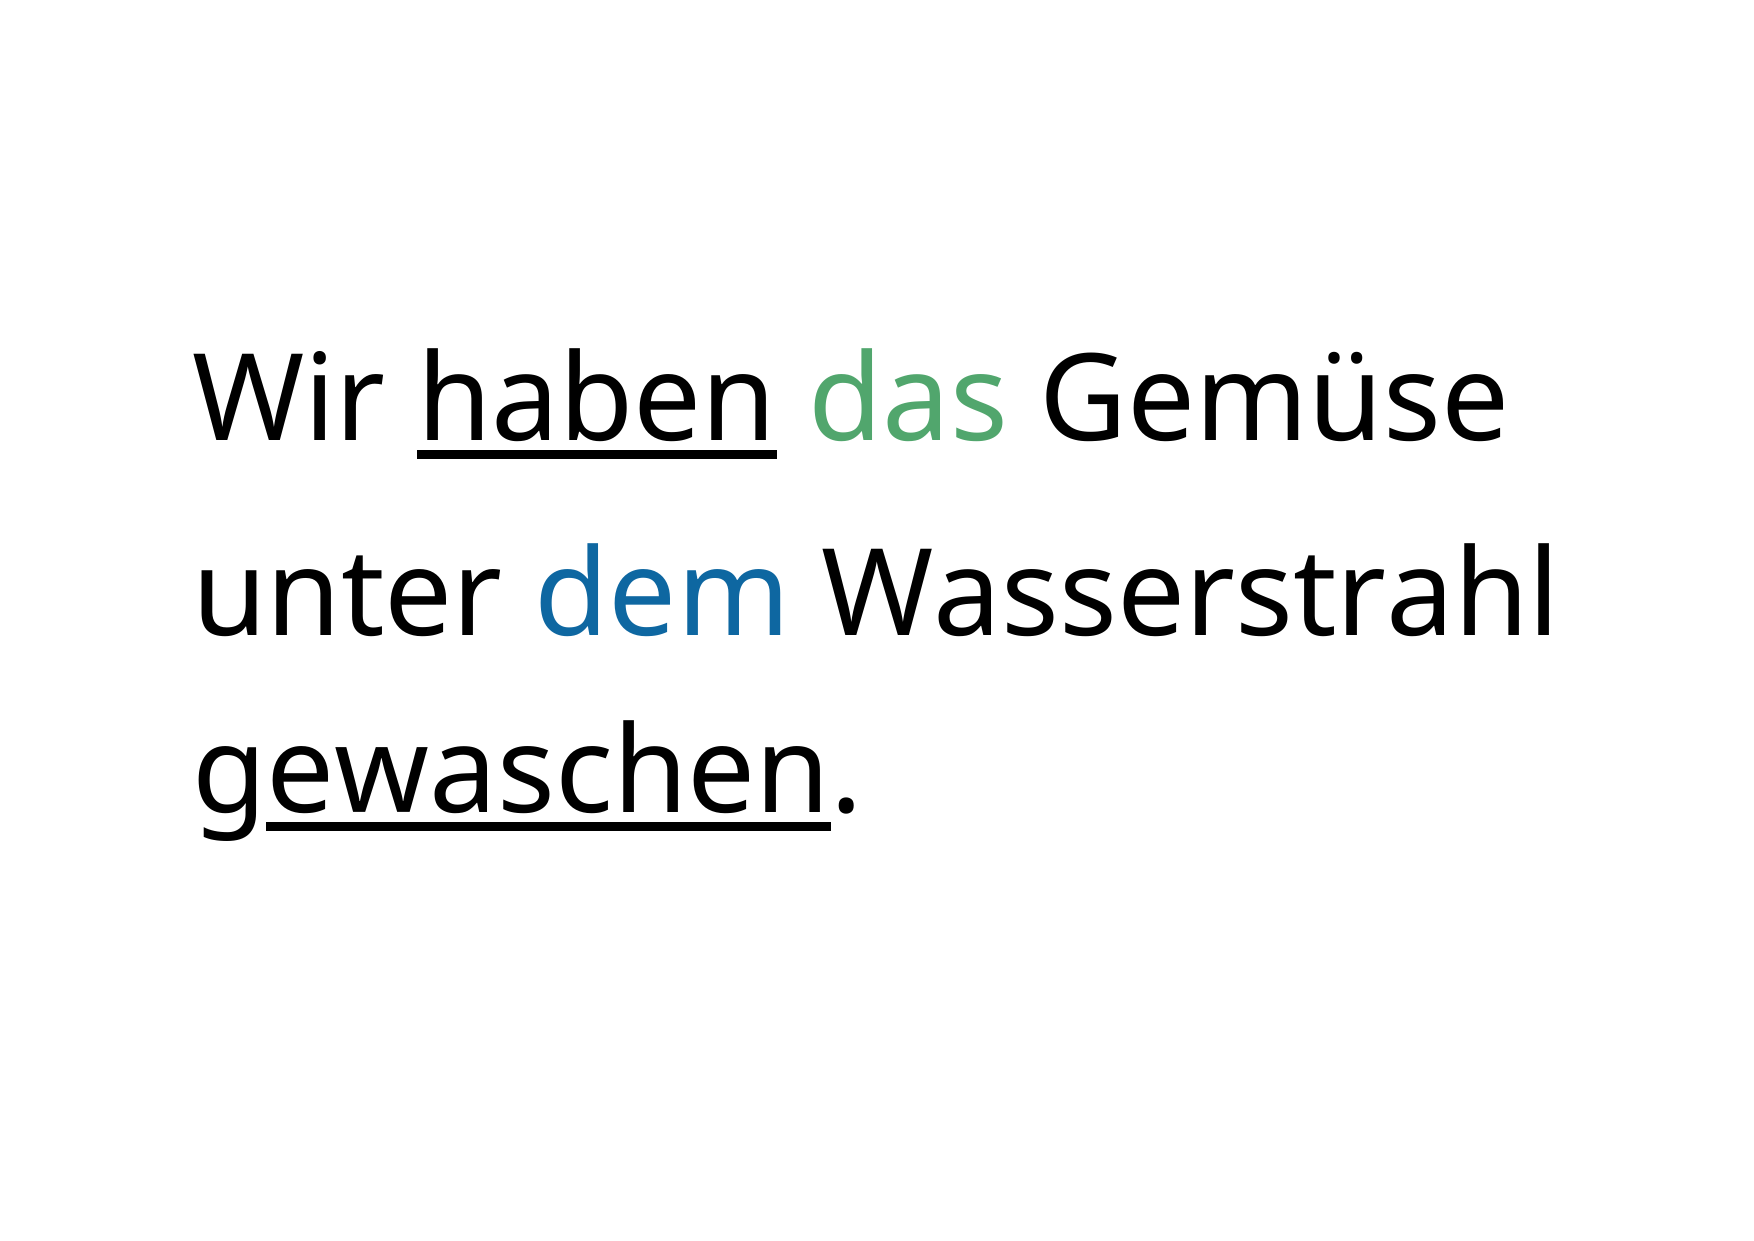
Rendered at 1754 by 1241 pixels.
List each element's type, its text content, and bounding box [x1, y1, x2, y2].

text Wir haben das Gemüse [192, 311, 1606, 476]
text unter dem Wasserstrahl gewaschen. [192, 506, 1606, 848]
